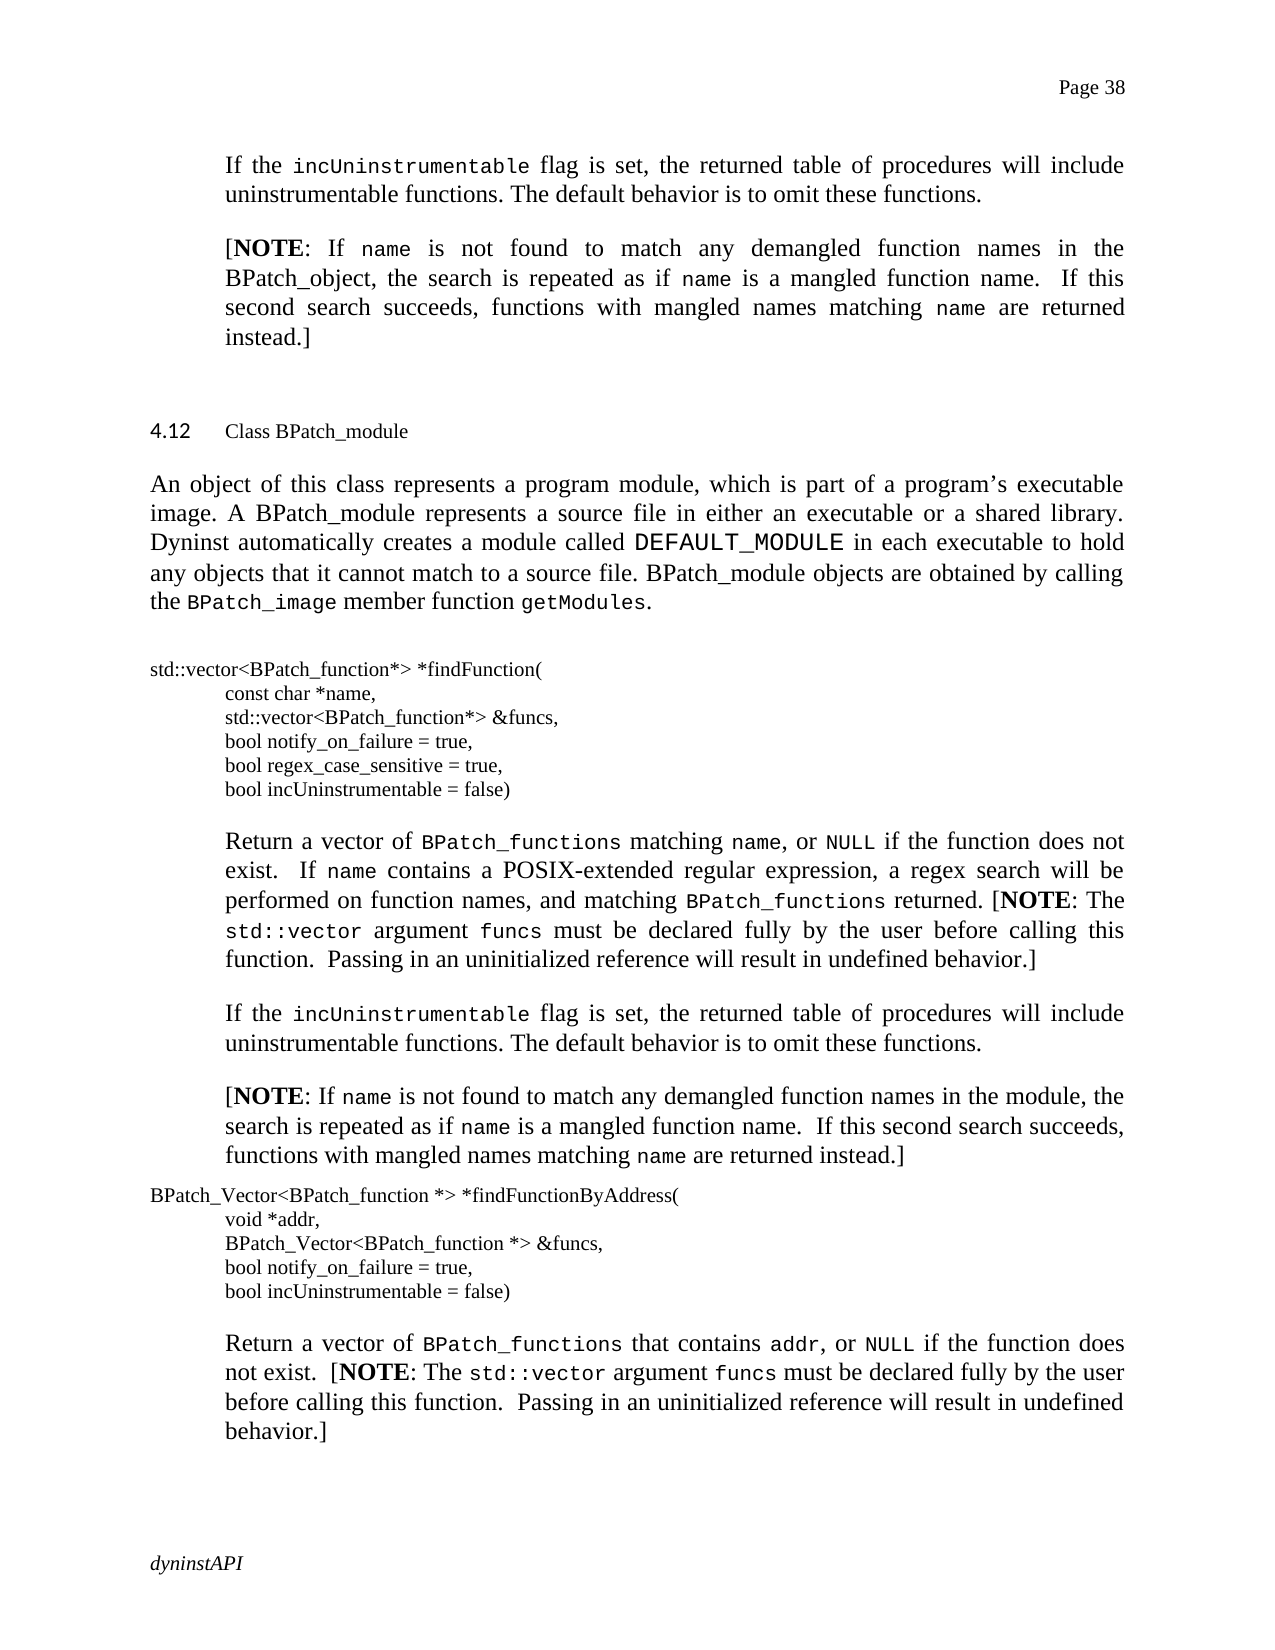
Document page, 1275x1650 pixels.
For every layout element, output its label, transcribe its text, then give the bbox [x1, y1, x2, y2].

list If the incUninstrumentable flag is set, the returned table of procedures will include uninstrumentable functions. The default behavior is to omit these functions. [225, 150, 1125, 208]
text const char *name, [225, 681, 1125, 705]
list If the incUninstrumentable flag is set, the returned table of procedures will include uninstrumentable functions. The default behavior is to omit these functions. [225, 998, 1125, 1056]
text bool regex_case_sensitive = true, [225, 753, 1125, 777]
list [NOTE: If name is not found to match any demangled function names in the module, the search is repeated as if name is a mangled function name. If this second search succeeds, functions with mangled names matching name are returned instead.] [225, 1081, 1125, 1170]
list [NOTE: If name is not found to match any demangled function names in the BPatch_object, the search is repeated as if name is a mangled function name. If this second search succeeds, functions with mangled names matching name are returned instead.] [225, 233, 1125, 351]
text bool incUninstrumentable = false) [225, 1279, 1125, 1303]
subtitle Class BPatch_module [150, 416, 1125, 444]
text bool incUninstrumentable = false) [225, 777, 1125, 801]
text std::vector<BPatch_function*> *findFunction( [150, 657, 1125, 681]
text bool notify_on_failure = true, [225, 1255, 1125, 1279]
text BPatch_Vector<BPatch_function *> &funcs, [225, 1231, 1125, 1255]
text bool notify_on_failure = true, [225, 729, 1125, 753]
text void *addr, [225, 1207, 1125, 1231]
list Return a vector of BPatch_functions that contains addr, or NULL if the function does not exist. [NOTE: The std::vector argument funcs must be declared fully by the user before calling this function. Passing in an uninitialized reference will result in undefined behavior.] [225, 1328, 1125, 1444]
text An object of this class represents a program module, which is part of a program’s executable image. A BPatch_module represents a source file in either an executable or a shared library. Dyninst automatically creates a module called DEFAULT_MODULE in each executable to hold any objects that it cannot match to a source file. BPatch_module objects are obtained by calling the BPatch_image member function getModules. [150, 469, 1125, 616]
text BPatch_Vector<BPatch_function *> *findFunctionByAddress( [150, 1183, 1125, 1207]
text std::vector<BPatch_function*> &funcs, [225, 705, 1125, 729]
list Return a vector of BPatch_functions matching name, or NULL if the function does not exist. If name contains a POSIX-extended regular expression, a regex search will be performed on function names, and matching BPatch_functions returned. [NOTE: The std::vector argument funcs must be declared fully by the user before calling this function. Passing in an uninitialized reference will result in undefined behavior.] [225, 826, 1125, 973]
